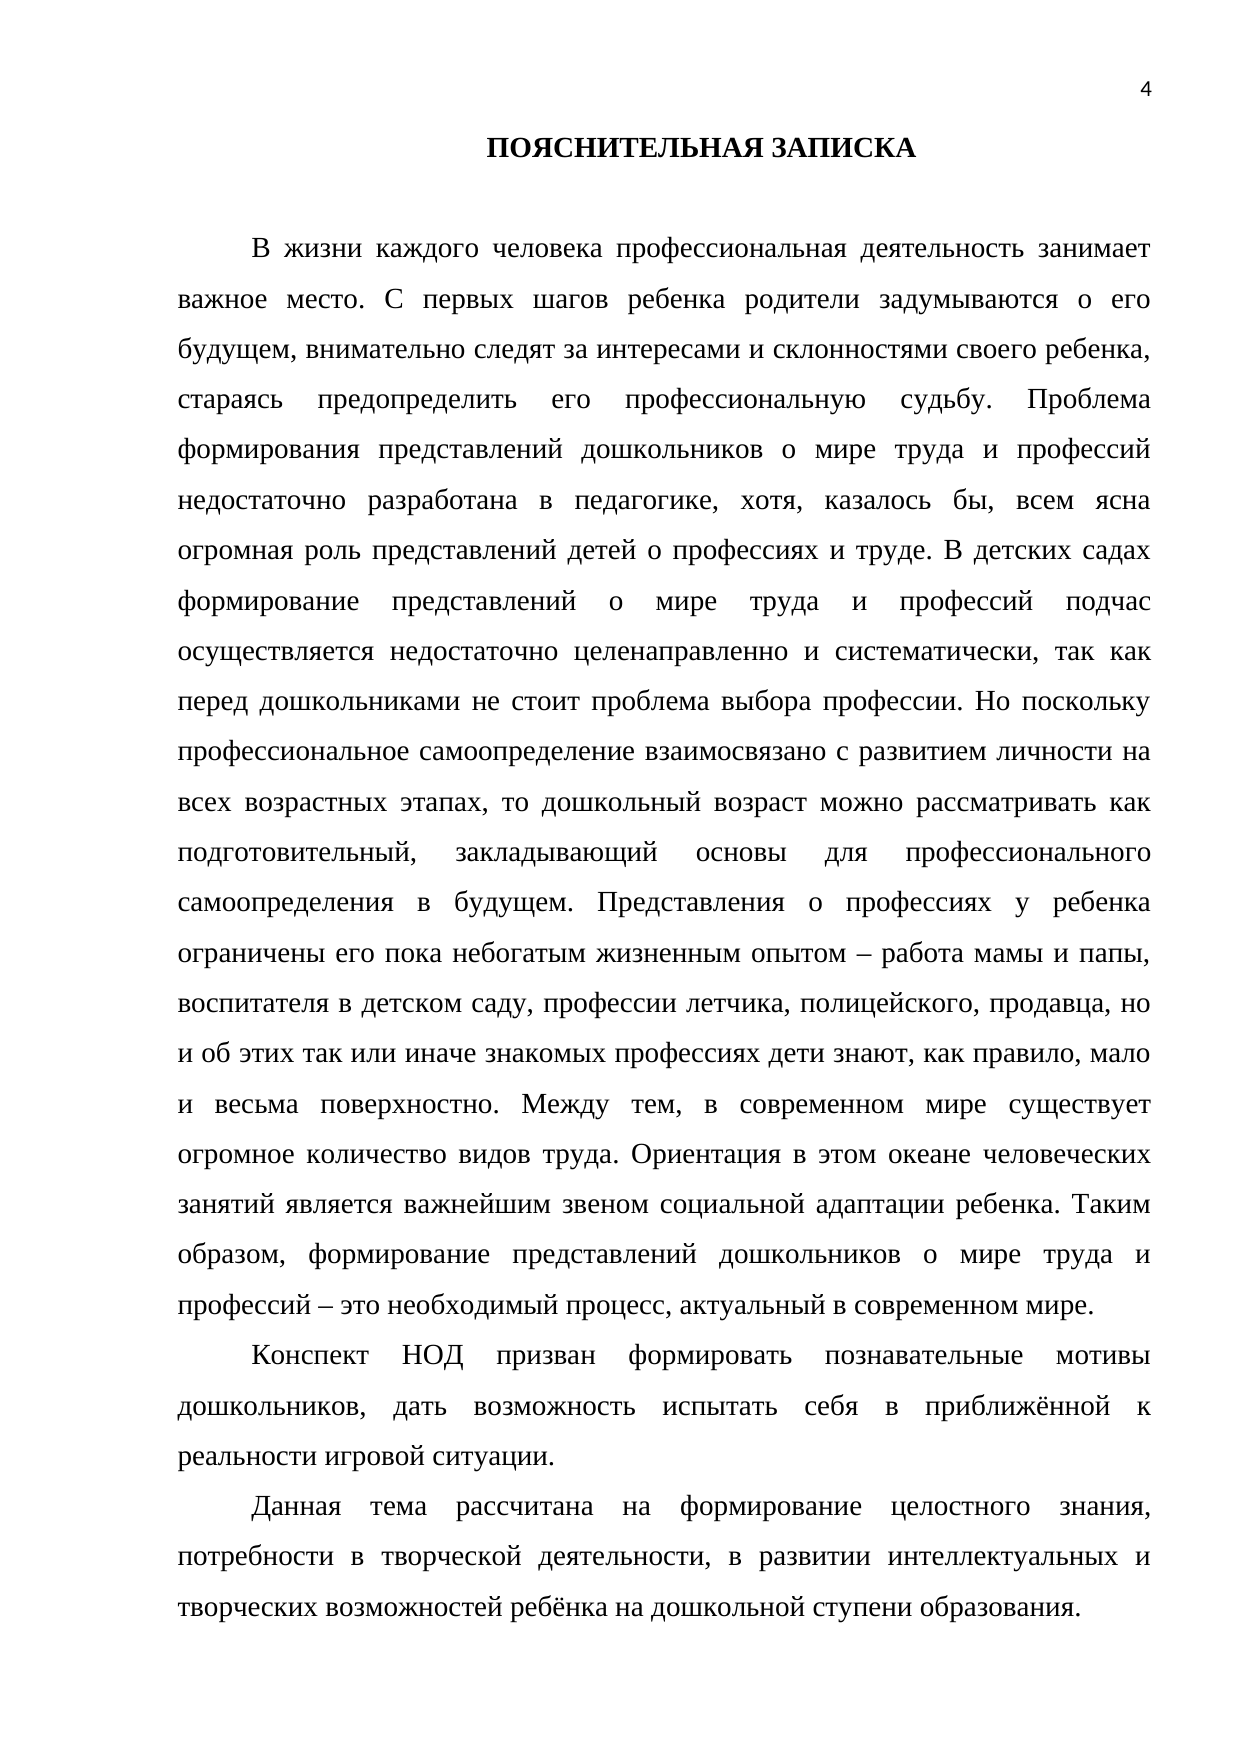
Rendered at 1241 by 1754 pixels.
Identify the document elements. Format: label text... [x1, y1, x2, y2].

text Конспект НОД призван формировать познавательные мотивы дошкольников, дать возможность испытать себя в приближённой к реальности игровой ситуации. [177, 1337, 1152, 1471]
text В жизни каждого человека профессиональная деятельность занимает важное место. С первых шагов ребенка родители задумываются о его будущем, внимательно следят за интересами и склонностями своего ребенка, стараясь предопределить его профессиональную судьбу. Проблема формирования представлений дошкольников о мире труда и профессий недостаточно разработана в педагогике, хотя, казалось бы, всем ясна огромная роль представлений детей о профессиях и труде. В детских садах формирование представлений о мире труда и профессий подчас осуществляется недостаточно целенаправленно и систематически, так как перед дошкольниками не стоит проблема выбора профессии. Но поскольку профессиональное самоопределение взаимосвязано с развитием личности на всех возрастных этапах, то дошкольный возраст можно рассматривать как подготовительный, закладывающий основы для профессионального самоопределения в будущем. Представления о профессиях у ребенка ограничены его пока небогатым жизненным опытом – работа мамы и папы, воспитателя в детском саду, профессии летчика, полицейского, продавца, но и об этих так или иначе знакомых профессиях дети знают, как правило, мало и весьма поверхностно. Между тем, в современном мире существует огромное количество видов труда. Ориентация в этом океане человеческих занятий является важнейшим звеном социальной адаптации ребенка. Таким образом, формирование представлений дошкольников о мире труда и профессий – это необходимый процесс, актуальный в современном мире. [177, 230, 1152, 1321]
text Данная тема рассчитана на формирование целостного знания, потребности в творческой деятельности, в развитии интеллектуальных и творческих возможностей ребёнка на дошкольной ступени образования. [177, 1488, 1152, 1622]
text ПОЯСНИТЕЛЬНАЯ ЗАПИСКА [177, 130, 1152, 163]
